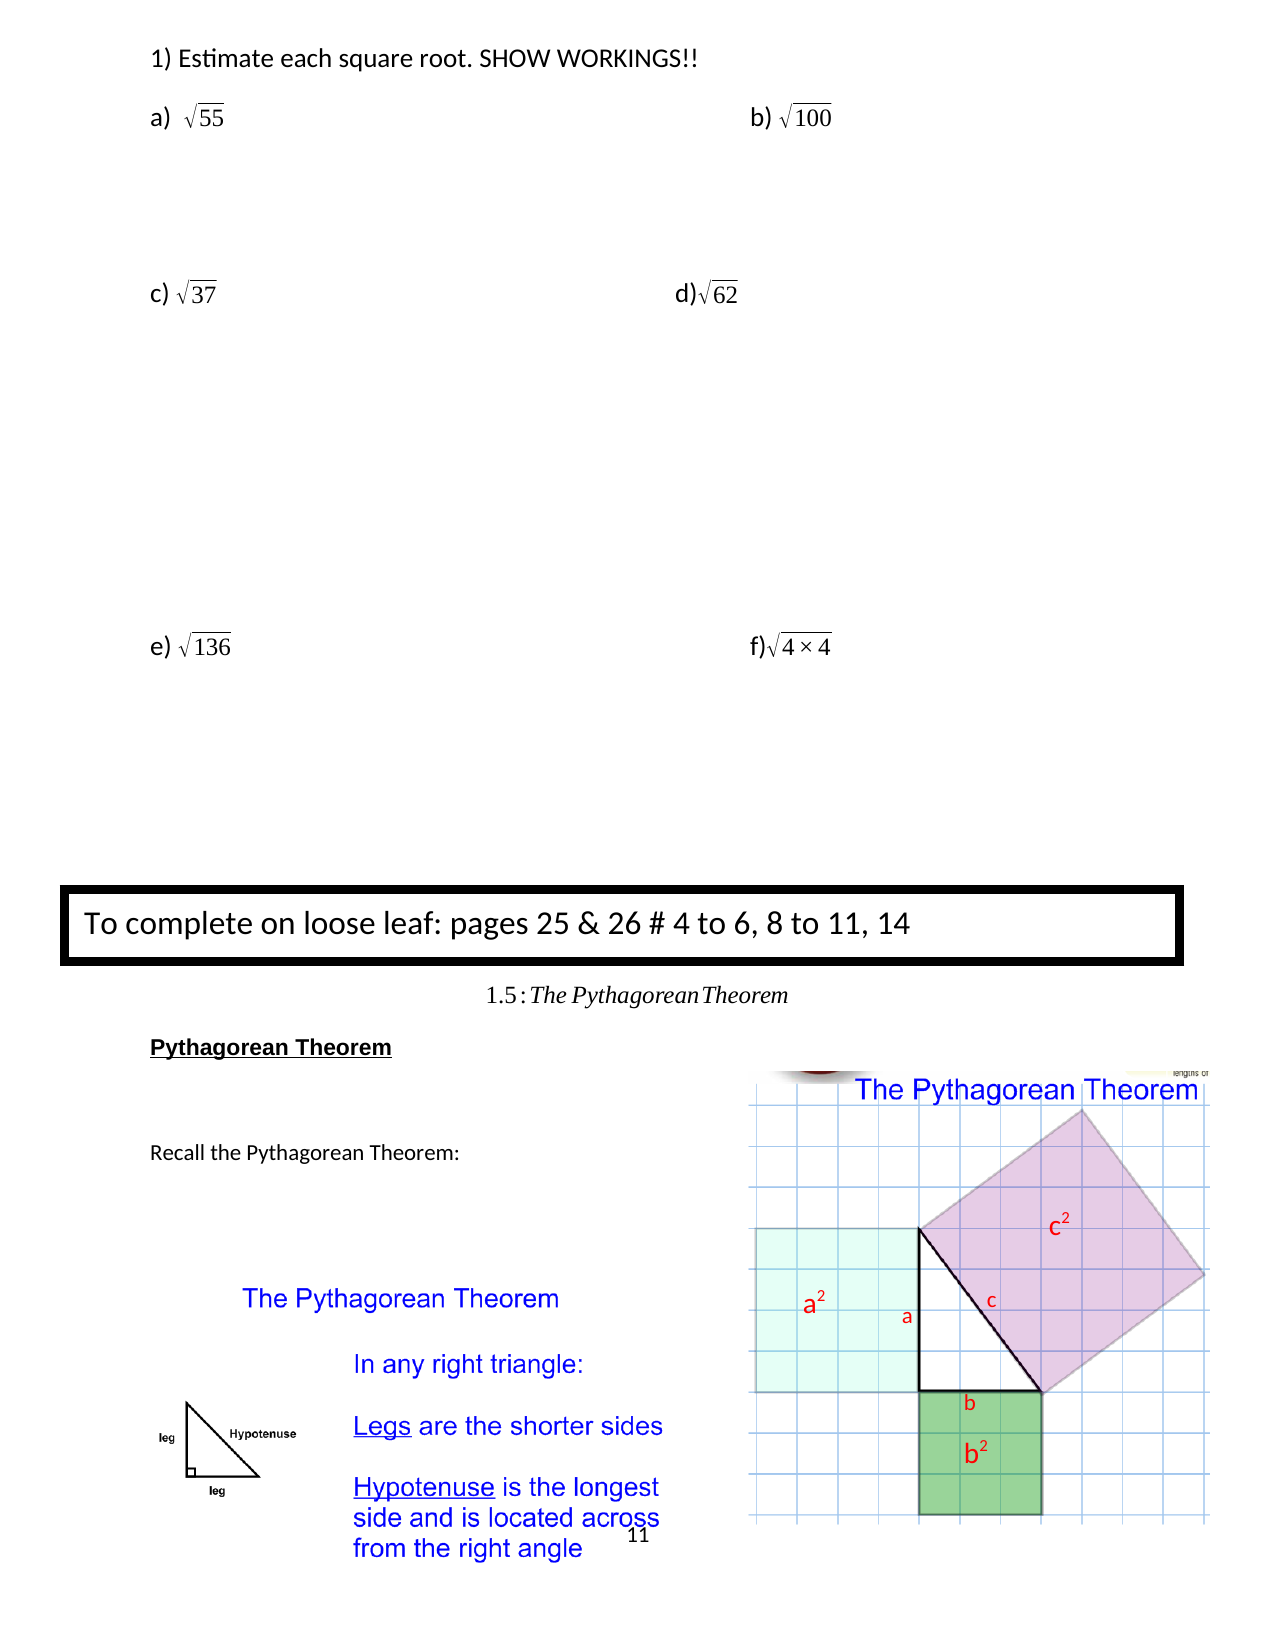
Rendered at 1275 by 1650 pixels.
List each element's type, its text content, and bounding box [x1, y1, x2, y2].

text e) f) [150, 629, 1125, 662]
text Pythagorean Theorem [150, 1034, 1125, 1061]
text 1) Estimate each square root. SHOW WORKINGS!! [150, 41, 1125, 74]
text a) b) [150, 100, 1125, 133]
text Recall the Pythagorean Theorem: [150, 1138, 1125, 1166]
picture [132, 1261, 685, 1586]
picture [735, 1044, 1223, 1537]
text c) d) [150, 276, 1125, 309]
